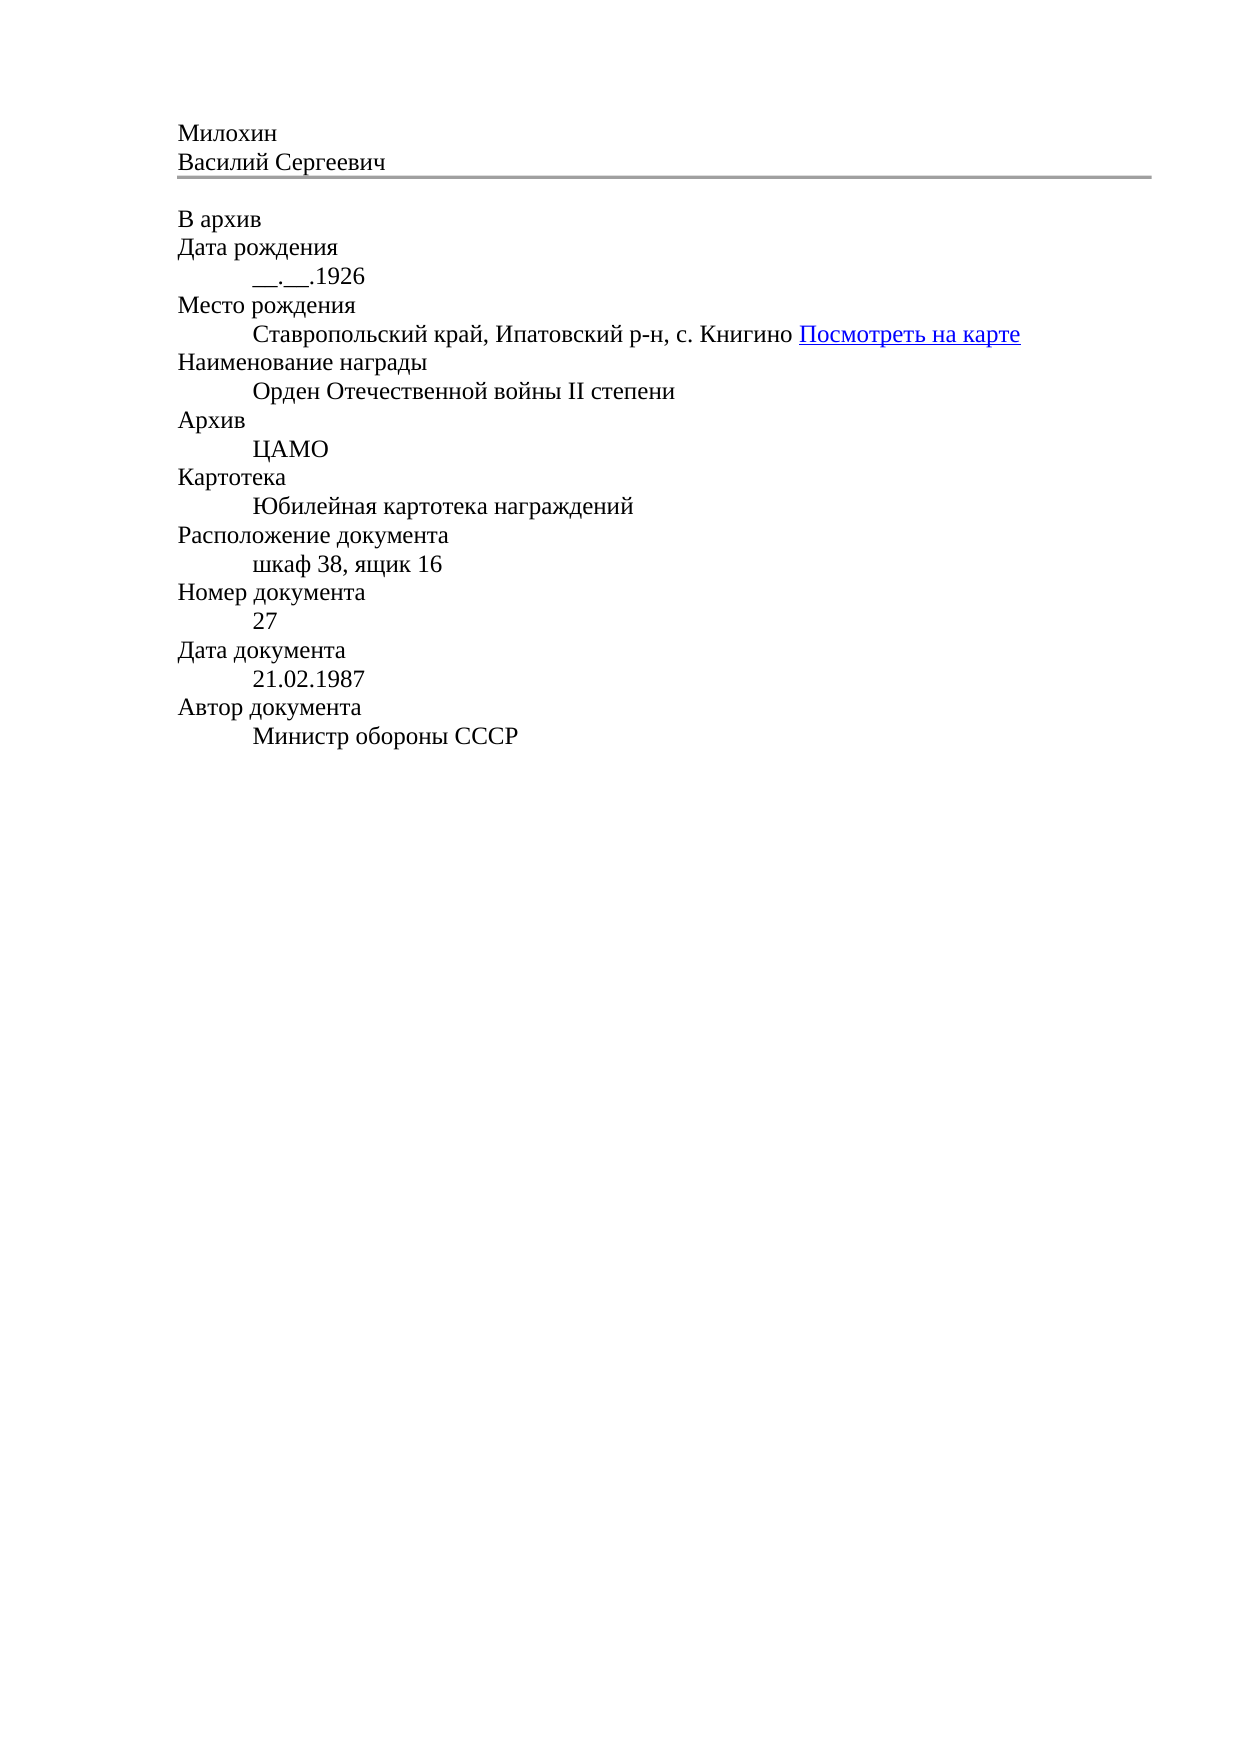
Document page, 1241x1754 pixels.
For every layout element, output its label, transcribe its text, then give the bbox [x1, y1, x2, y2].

text Расположение документа [177, 520, 1152, 549]
text Картотека [177, 462, 1152, 491]
text Орден Отечественной войны II степени [252, 376, 1152, 405]
text Министр обороны СССР [252, 721, 1152, 750]
text Дата рождения [177, 232, 1152, 261]
text Василий Сергеевич [177, 147, 1152, 175]
text Ставропольский край, Ипатовский р-н, с. Книгино Посмотреть на карте [252, 319, 1152, 347]
text Автор документа [177, 692, 1152, 721]
text Архив [177, 405, 1152, 434]
text шкаф 38, ящик 16 [252, 549, 1152, 577]
text ЦАМО [252, 434, 1152, 462]
text Милохин [177, 118, 1152, 147]
text __.__.1926 [252, 261, 1152, 290]
text Дата документа [177, 635, 1152, 664]
text Юбилейная картотека награждений [252, 491, 1152, 520]
text В архив [177, 204, 1152, 232]
text Место рождения [177, 290, 1152, 319]
text Наименование награды [177, 347, 1152, 376]
text Номер документа [177, 577, 1152, 606]
text 27 [252, 606, 1152, 635]
text 21.02.1987 [252, 664, 1152, 692]
